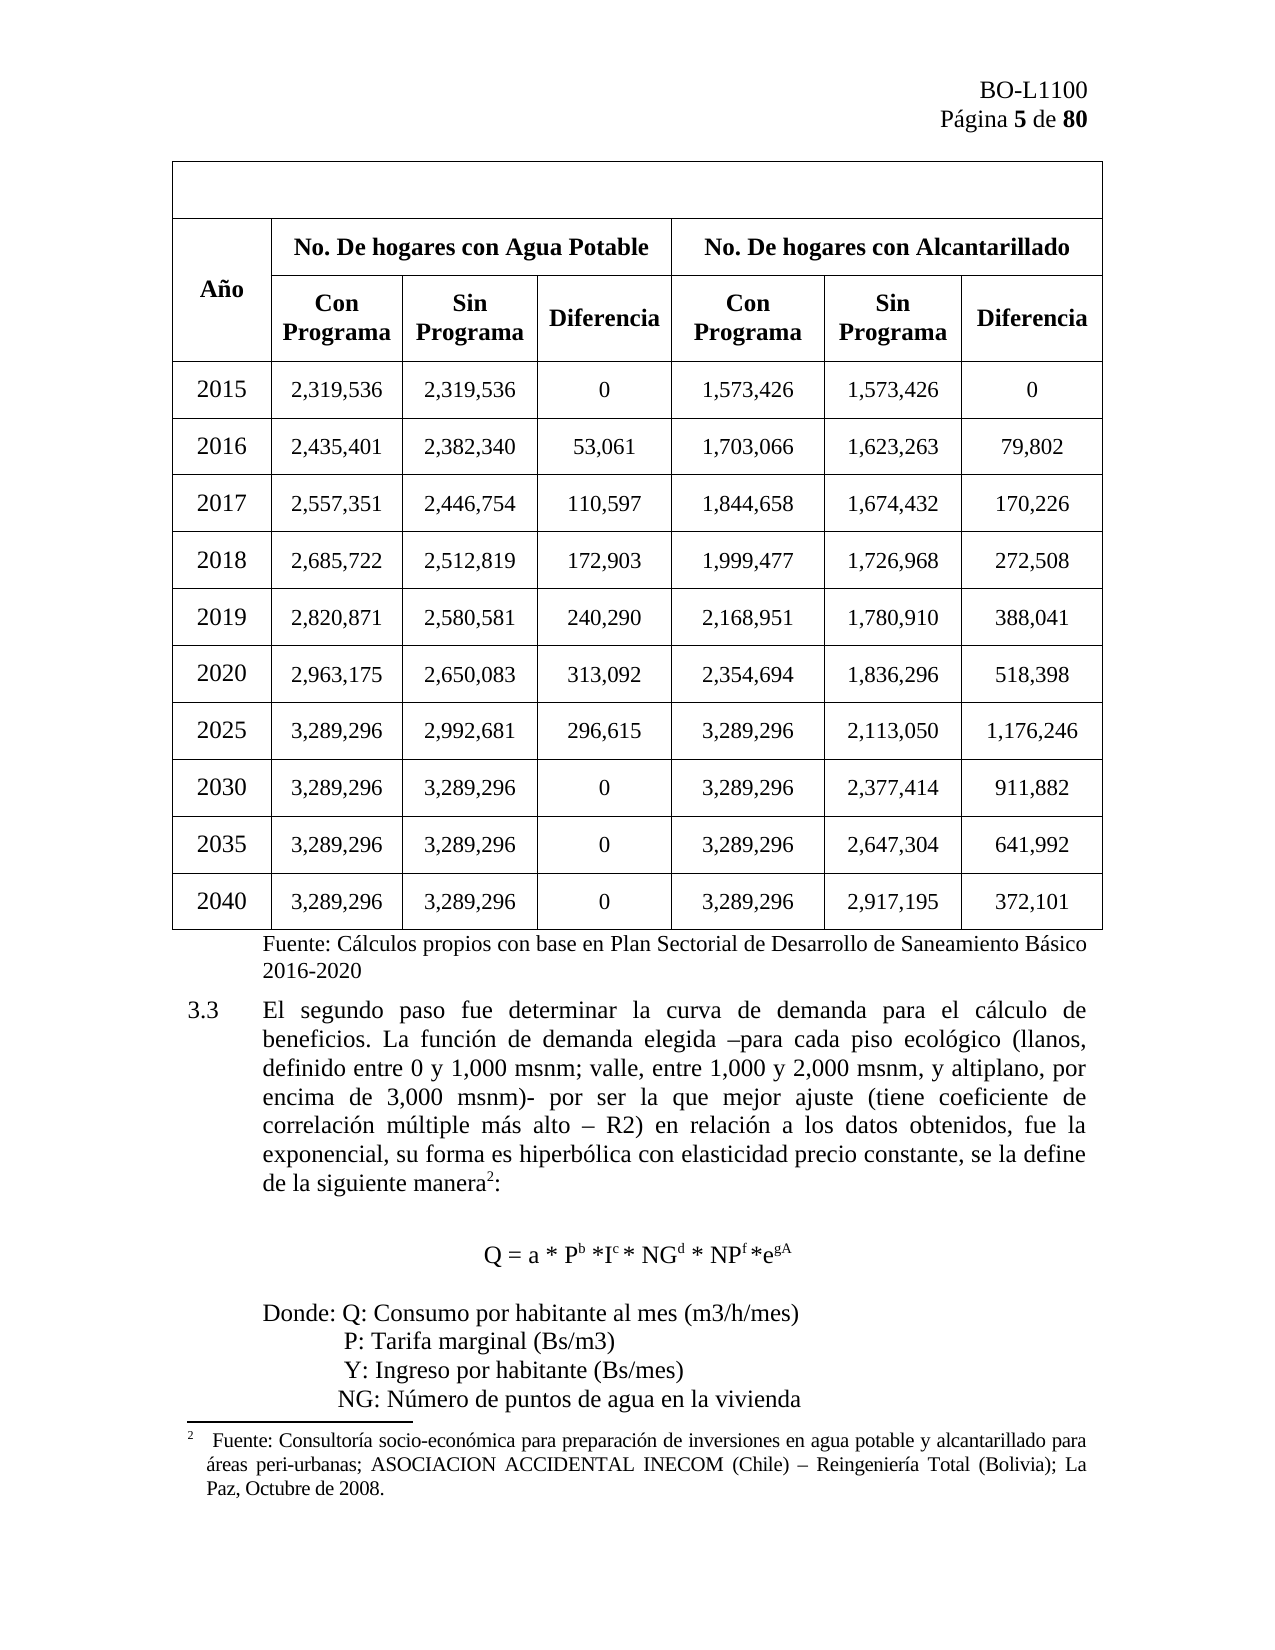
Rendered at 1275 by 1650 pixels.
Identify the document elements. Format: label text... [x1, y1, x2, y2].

table_cell 1,573,426 [672, 362, 824, 417]
table_cell 2030 [173, 760, 271, 816]
table_cell 3,289,296 [672, 817, 824, 872]
table_cell 2040 [173, 874, 271, 929]
table_cell Diferencia [538, 276, 671, 361]
text Q = a * Pb *Ic * NGd * NPf *egA [187, 1240, 1087, 1269]
table_cell 1,623,263 [825, 419, 961, 474]
table_cell 3,289,296 [403, 874, 537, 929]
text Donde: Q: Consumo por habitante al mes (m3/h/mes) [187, 1298, 1087, 1326]
text P: Tarifa marginal (Bs/m3) [262, 1326, 1087, 1355]
table_cell 272,508 [962, 532, 1102, 588]
table_cell Con Programa [272, 276, 402, 361]
table_cell 2016 [173, 419, 271, 474]
table_cell 2017 [173, 475, 271, 531]
table_cell 1,573,426 [825, 362, 961, 417]
table_cell 3,289,296 [272, 703, 402, 759]
table_cell 3,289,296 [672, 874, 824, 929]
table_cell 0 [538, 362, 671, 417]
table_cell 172,903 [538, 532, 671, 588]
text NG: Número de puntos de agua en la vivienda [262, 1384, 1087, 1413]
table_cell 3,289,296 [672, 760, 824, 816]
table_cell 2,685,722 [272, 532, 402, 588]
table_cell 170,226 [962, 475, 1102, 531]
table_cell 0 [538, 874, 671, 929]
table_cell 518,398 [962, 646, 1102, 702]
table_cell 2020 [173, 646, 271, 702]
list El segundo paso fue determinar la curva de demanda para el cálculo de beneficios. La función de demanda elegida –para cada piso ecológico (llanos, definido entre 0 y 1,000 msnm; valle, entre 1,000 y 2,000 msnm, y altiplano, por encima de 3,000 msnm)- por ser la que mejor ajuste (tiene coeficiente de correlación múltiple más alto – R2) en relación a los datos obtenidos, fue la exponencial, su forma es hiperbólica con elasticidad precio constante, se la define de la siguiente manera: [187, 996, 1087, 1197]
table_cell Diferencia [962, 276, 1102, 361]
table_cell 2,647,304 [825, 817, 961, 872]
list Fuente: Cálculos propios con base en Plan Sectorial de Desarrollo de Saneamiento Básico 2016-2020 [262, 930, 1087, 983]
table_cell No. De hogares con Alcantarillado [672, 219, 1102, 275]
table_cell 2019 [173, 589, 271, 645]
table_cell 2,319,536 [272, 362, 402, 417]
table_cell 3,289,296 [272, 874, 402, 929]
table_cell 2,319,536 [403, 362, 537, 417]
table_cell 3,289,296 [403, 817, 537, 872]
table_cell Sin Programa [403, 276, 537, 361]
table_cell 2,963,175 [272, 646, 402, 702]
table_cell 1,176,246 [962, 703, 1102, 759]
table_cell 296,615 [538, 703, 671, 759]
table_cell 53,061 [538, 419, 671, 474]
table_cell 2025 [173, 703, 271, 759]
table_cell 2,377,414 [825, 760, 961, 816]
table_cell 2,113,050 [825, 703, 961, 759]
table_cell 0 [538, 760, 671, 816]
table_cell 2,435,401 [272, 419, 402, 474]
table_cell 388,041 [962, 589, 1102, 645]
table_cell 0 [538, 817, 671, 872]
table_cell 2,557,351 [272, 475, 402, 531]
table_cell 2,168,951 [672, 589, 824, 645]
table_cell 372,101 [962, 874, 1102, 929]
table_cell 3,289,296 [272, 817, 402, 872]
table_cell 1,999,477 [672, 532, 824, 588]
table_cell 0 [962, 362, 1102, 417]
table_cell 2035 [173, 817, 271, 872]
text Y: Ingreso por habitante (Bs/mes) [262, 1355, 1087, 1384]
table_cell Con Programa [672, 276, 824, 361]
table_cell 2,820,871 [272, 589, 402, 645]
table_cell 641,992 [962, 817, 1102, 872]
table_cell 3,289,296 [272, 760, 402, 816]
table_cell 313,092 [538, 646, 671, 702]
table_cell 2,580,581 [403, 589, 537, 645]
table_cell 3,289,296 [403, 760, 537, 816]
table_cell 2,446,754 [403, 475, 537, 531]
table_cell 3,289,296 [672, 703, 824, 759]
table_cell 1,703,066 [672, 419, 824, 474]
table_cell 1,674,432 [825, 475, 961, 531]
table_cell 2,354,694 [672, 646, 824, 702]
table_cell 911,882 [962, 760, 1102, 816]
table_cell 1,780,910 [825, 589, 961, 645]
table_cell 2,650,083 [403, 646, 537, 702]
table_cell 110,597 [538, 475, 671, 531]
table_cell 2,512,819 [403, 532, 537, 588]
table_cell 2018 [173, 532, 271, 588]
table_cell 79,802 [962, 419, 1102, 474]
table_cell 1,836,296 [825, 646, 961, 702]
table_cell 2015 [173, 362, 271, 417]
table_cell No. De hogares con Agua Potable [272, 219, 671, 275]
table_cell 1,726,968 [825, 532, 961, 588]
table_cell Año [173, 219, 271, 361]
table_cell 2,992,681 [403, 703, 537, 759]
table_cell 2,382,340 [403, 419, 537, 474]
table_cell 240,290 [538, 589, 671, 645]
table_cell Sin Programa [825, 276, 961, 361]
table_cell 1,844,658 [672, 475, 824, 531]
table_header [173, 162, 1102, 218]
table_cell 2,917,195 [825, 874, 961, 929]
